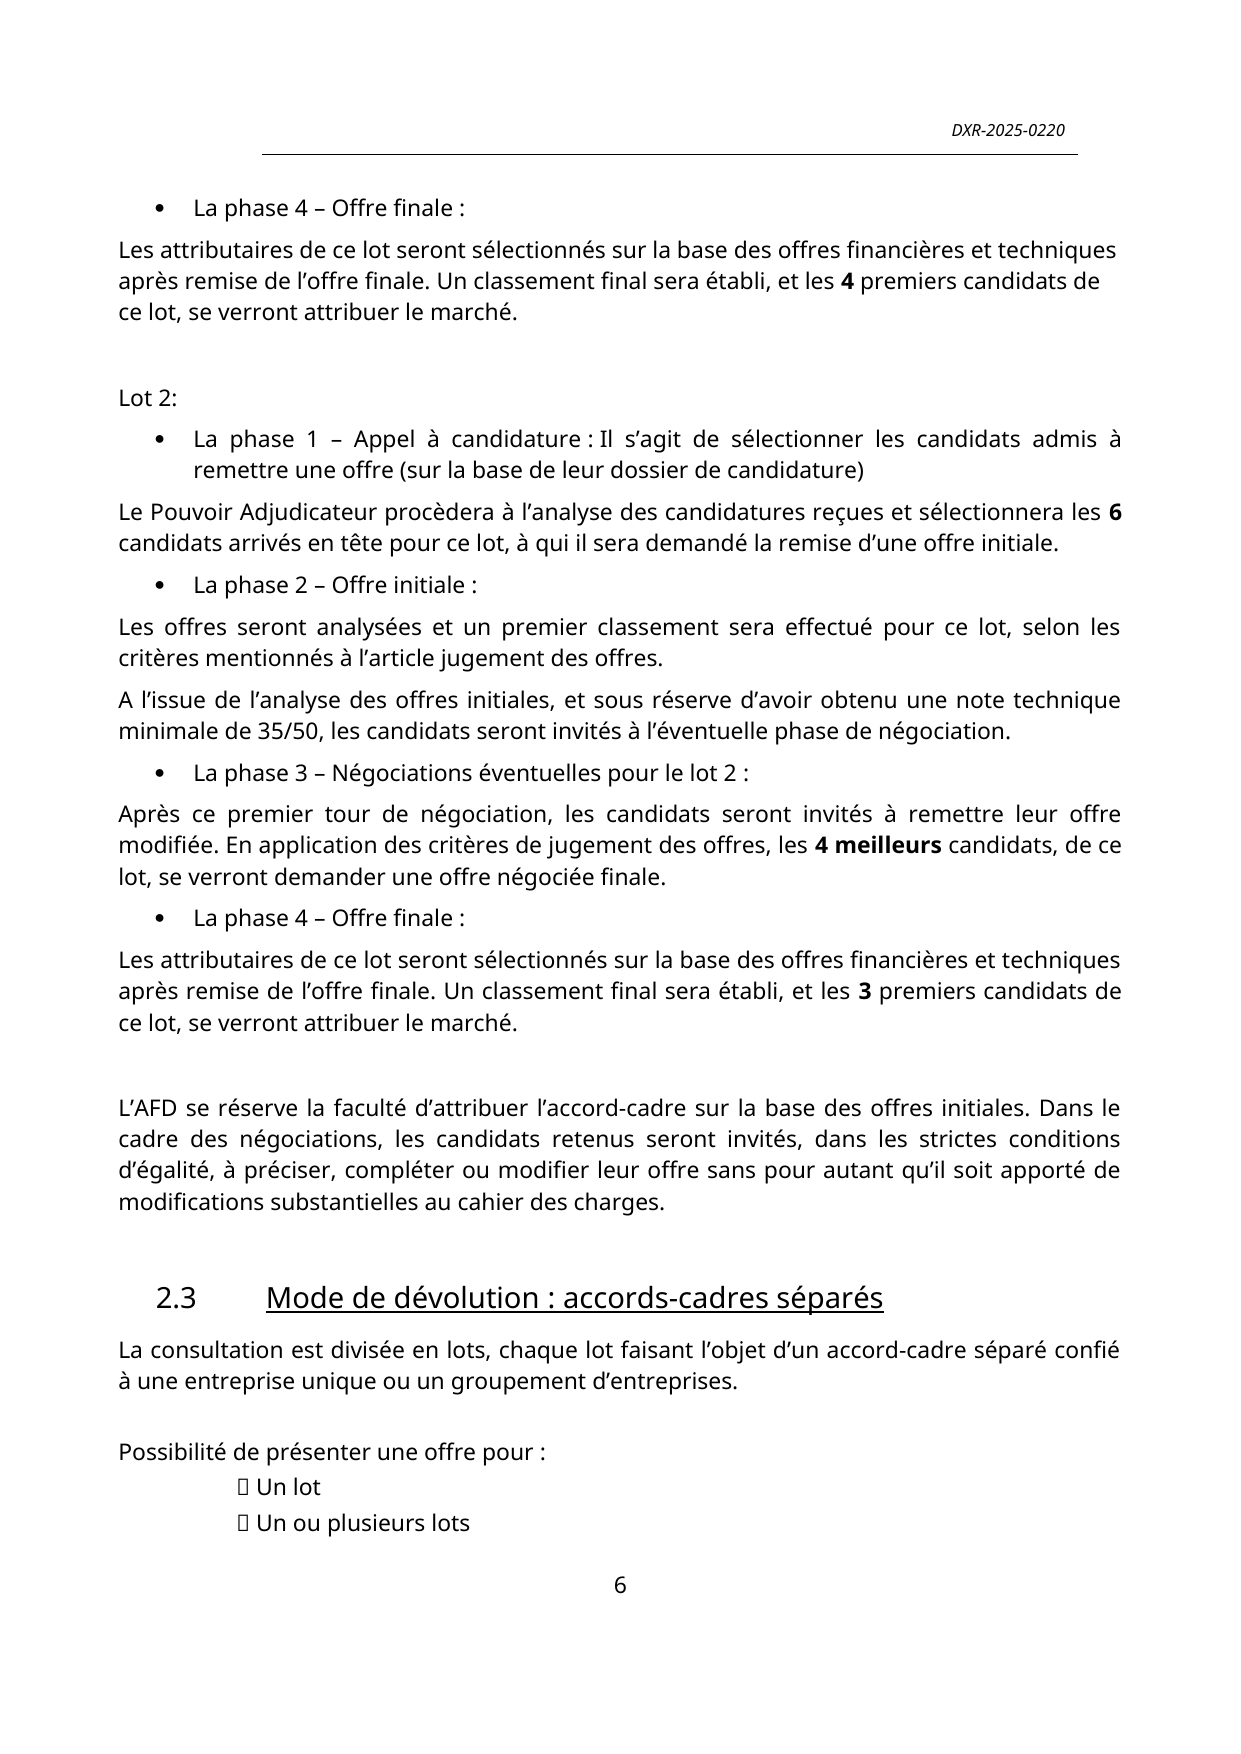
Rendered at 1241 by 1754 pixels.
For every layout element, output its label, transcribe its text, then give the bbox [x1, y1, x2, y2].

list La phase 4 – Offre finale : [156, 192, 1122, 223]
text Les offres seront analysées et un premier classement sera effectué pour ce lot, selon les critères mentionnés à l’article jugement des offres. [118, 611, 1122, 673]
text Les attributaires de ce lot seront sélectionnés sur la base des offres financières et techniques après remise de l’offre finale. Un classement final sera établi, et les 3 premiers candidats de ce lot, se verront attribuer le marché. [118, 944, 1122, 1038]
text Après ce premier tour de négociation, les candidats seront invités à remettre leur offre modifiée. En application des critères de jugement des offres, les 4 meilleurs candidats, de ce lot, se verront demander une offre négociée finale. [118, 798, 1122, 892]
text Lot 2: [118, 382, 1122, 413]
text Mode de dévolution : accords-cadres séparés [156, 1277, 1122, 1317]
text Le Pouvoir Adjudicateur procèdera à l’analyse des candidatures reçues et sélectionnera les 6 candidats arrivés en tête pour ce lot, à qui il sera demandé la remise d’une offre initiale. [118, 496, 1122, 559]
text  Un ou plusieurs lots [236, 1507, 1122, 1538]
text L’AFD se réserve la faculté d’attribuer l’accord-cadre sur la base des offres initiales. Dans le cadre des négociations, les candidats retenus seront invités, dans les strictes conditions d’égalité, à préciser, compléter ou modifier leur offre sans pour autant qu’il soit apporté de modifications substantielles au cahier des charges. [118, 1092, 1122, 1217]
list La phase 4 – Offre finale : [156, 902, 1122, 934]
text La consultation est divisée en lots, chaque lot faisant l’objet d’un accord-cadre séparé confié à une entreprise unique ou un groupement d’entreprises. [118, 1334, 1122, 1396]
text A l’issue de l’analyse des offres initiales, et sous réserve d’avoir obtenu une note technique minimale de 35/50, les candidats seront invités à l’éventuelle phase de négociation. [118, 684, 1122, 746]
list La phase 3 – Négociations éventuelles pour le lot 2 : [156, 757, 1122, 788]
text Possibilité de présenter une offre pour : [118, 1436, 1122, 1467]
list La phase 1 – Appel à candidature : Il s’agit de sélectionner les candidats admis à remettre une offre (sur la base de leur dossier de candidature) [156, 423, 1122, 486]
list La phase 2 – Offre initiale : [156, 569, 1122, 600]
text Les attributaires de ce lot seront sélectionnés sur la base des offres financières et techniques après remise de l’offre finale. Un classement final sera établi, et les 4 premiers candidats de ce lot, se verront attribuer le marché. [118, 234, 1122, 327]
text  Un lot [236, 1471, 1122, 1502]
